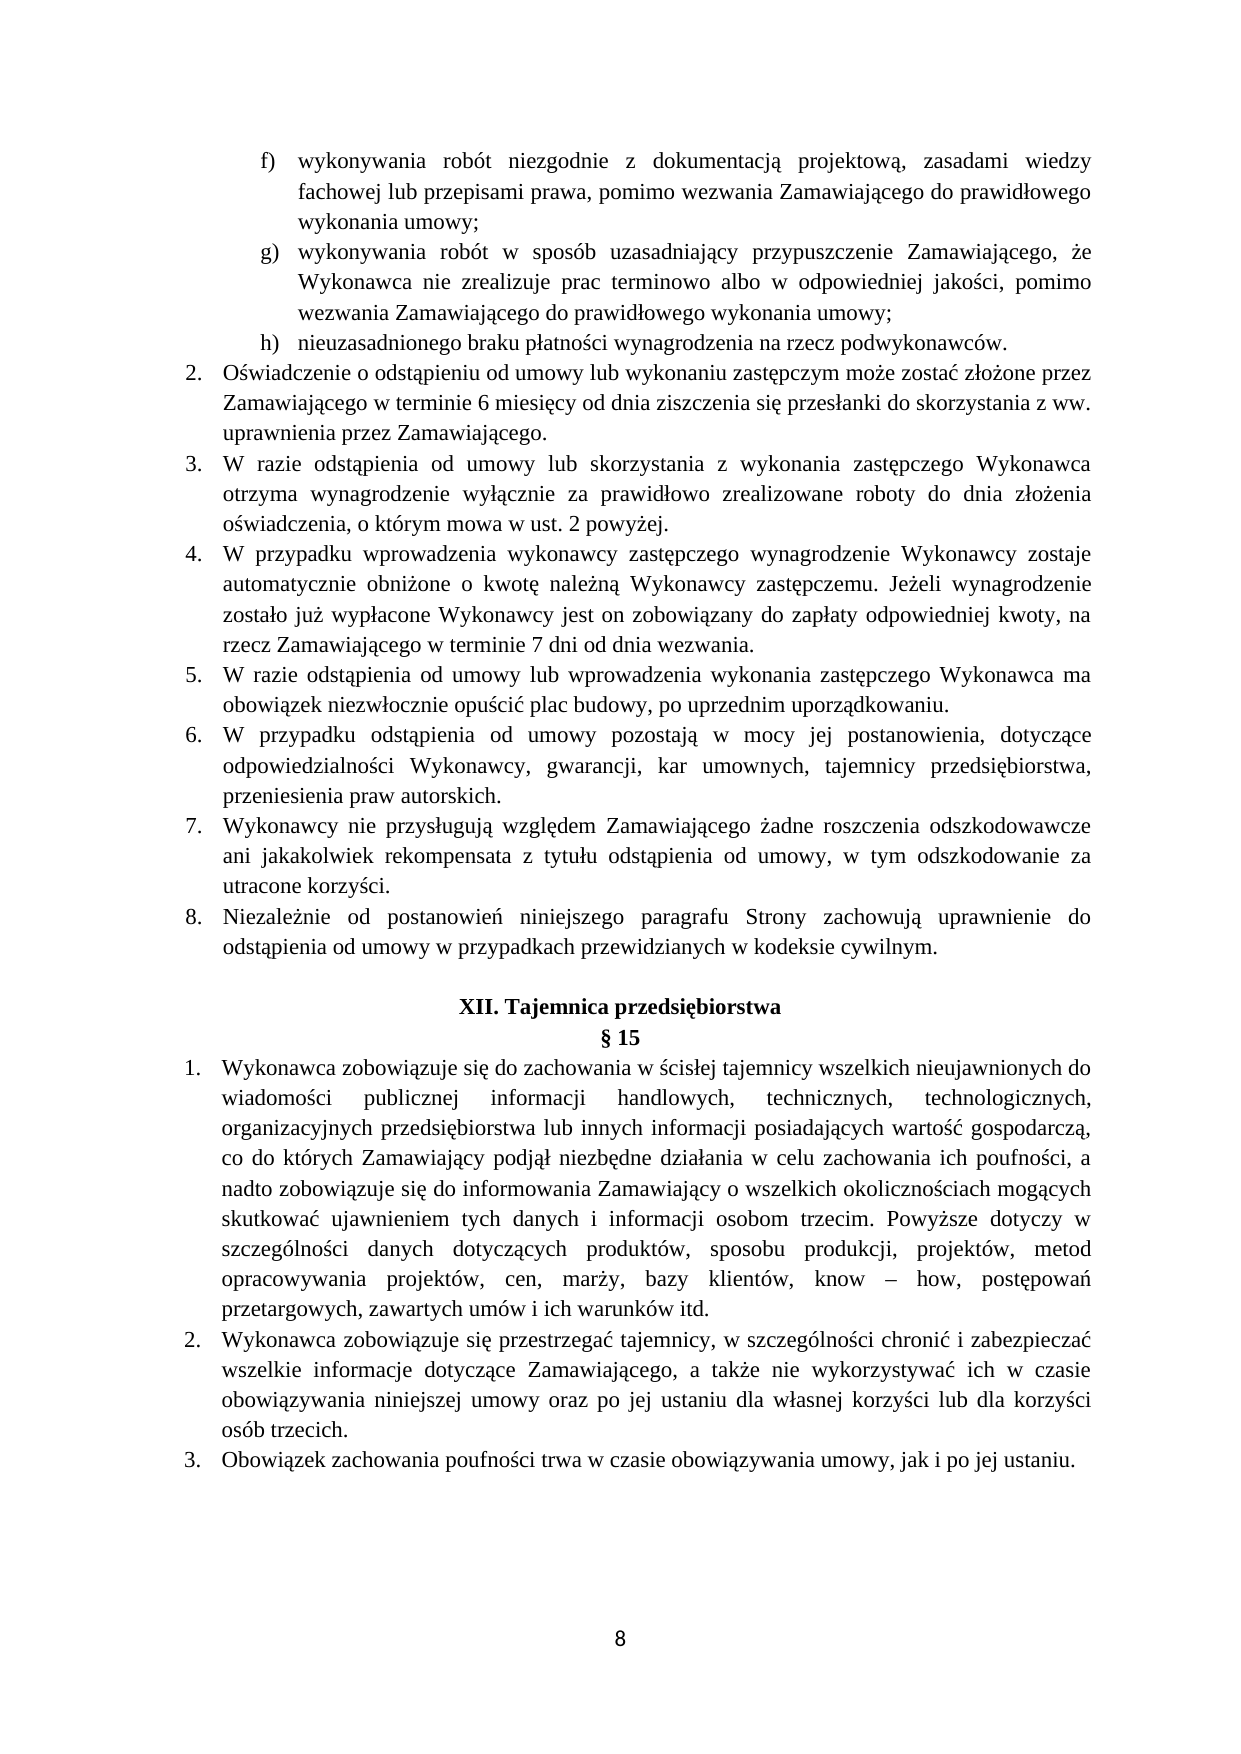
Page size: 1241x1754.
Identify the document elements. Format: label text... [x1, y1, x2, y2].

list Obowiązek zachowania poufności trwa w czasie obowiązywania umowy, jak i po jej ustaniu. [184, 1447, 1093, 1473]
list W razie odstąpienia od umowy lub skorzystania z wykonania zastępczego Wykonawca otrzyma wynagrodzenie wyłącznie za prawidłowo zrealizowane roboty do dnia złożenia oświadczenia, o którym mowa w ust. 2 powyżej. [185, 450, 1093, 536]
list W przypadku odstąpienia od umowy pozostają w mocy jej postanowienia, dotyczące odpowiedzialności Wykonawcy, gwarancji, kar umownych, tajemnicy przedsiębiorstwa, przeniesienia praw autorskich. [185, 722, 1093, 808]
list wykonywania robót niezgodnie z dokumentacją projektową, zasadami wiedzy fachowej lub przepisami prawa, pomimo wezwania Zamawiającego do prawidłowego wykonania umowy; [260, 148, 1093, 234]
text § 15 [148, 1024, 1093, 1050]
list W przypadku wprowadzenia wykonawcy zastępczego wynagrodzenie Wykonawcy zostaje automatycznie obniżone o kwotę należną Wykonawcy zastępczemu. Jeżeli wynagrodzenie zostało już wypłacone Wykonawcy jest on zobowiązany do zapłaty odpowiedniej kwoty, na rzecz Zamawiającego w terminie 7 dni od dnia wezwania. [185, 540, 1093, 657]
list Wykonawca zobowiązuje się przestrzegać tajemnicy, w szczególności chronić i zabezpieczać wszelkie informacje dotyczące Zamawiającego, a także nie wykorzystywać ich w czasie obowiązywania niniejszej umowy oraz po jej ustaniu dla własnej korzyści lub dla korzyści osób trzecich. [184, 1326, 1093, 1443]
list W razie odstąpienia od umowy lub wprowadzenia wykonania zastępczego Wykonawca ma obowiązek niezwłocznie opuścić plac budowy, po uprzednim uporządkowaniu. [185, 661, 1093, 718]
list Niezależnie od postanowień niniejszego paragrafu Strony zachowują uprawnienie do odstąpienia od umowy w przypadkach przewidzianych w kodeksie cywilnym. [185, 903, 1093, 959]
list Oświadczenie o odstąpieniu od umowy lub wykonaniu zastępczym może zostać złożone przez Zamawiającego w terminie 6 miesięcy od dnia ziszczenia się przesłanki do skorzystania z ww. uprawnienia przez Zamawiającego. [185, 359, 1093, 446]
list wykonywania robót w sposób uzasadniający przypuszczenie Zamawiającego, że Wykonawca nie zrealizuje prac terminowo albo w odpowiedniej jakości, pomimo wezwania Zamawiającego do prawidłowego wykonania umowy; [260, 238, 1093, 325]
list Wykonawcy nie przysługują względem Zamawiającego żadne roszczenia odszkodowawcze ani jakakolwiek rekompensata z tytułu odstąpienia od umowy, w tym odszkodowanie za utracone korzyści. [185, 812, 1093, 899]
text XII. Tajemnica przedsiębiorstwa [148, 993, 1093, 1020]
list Wykonawca zobowiązuje się do zachowania w ścisłej tajemnicy wszelkich nieujawnionych do wiadomości publicznej informacji handlowych, technicznych, technologicznych, organizacyjnych przedsiębiorstwa lub innych informacji posiadających wartość gospodarczą, co do których Zamawiający podjął niezbędne działania w celu zachowania ich poufności, a nadto zobowiązuje się do informowania Zamawiający o wszelkich okolicznościach mogących skutkować ujawnieniem tych danych i informacji osobom trzecim. Powyższe dotyczy w szczególności danych dotyczących produktów, sposobu produkcji, projektów, metod opracowywania projektów, cen, marży, bazy klientów, know – how, postępowań przetargowych, zawartych umów i ich warunków itd. [184, 1054, 1093, 1322]
list nieuzasadnionego braku płatności wynagrodzenia na rzecz podwykonawców. [260, 329, 1093, 355]
